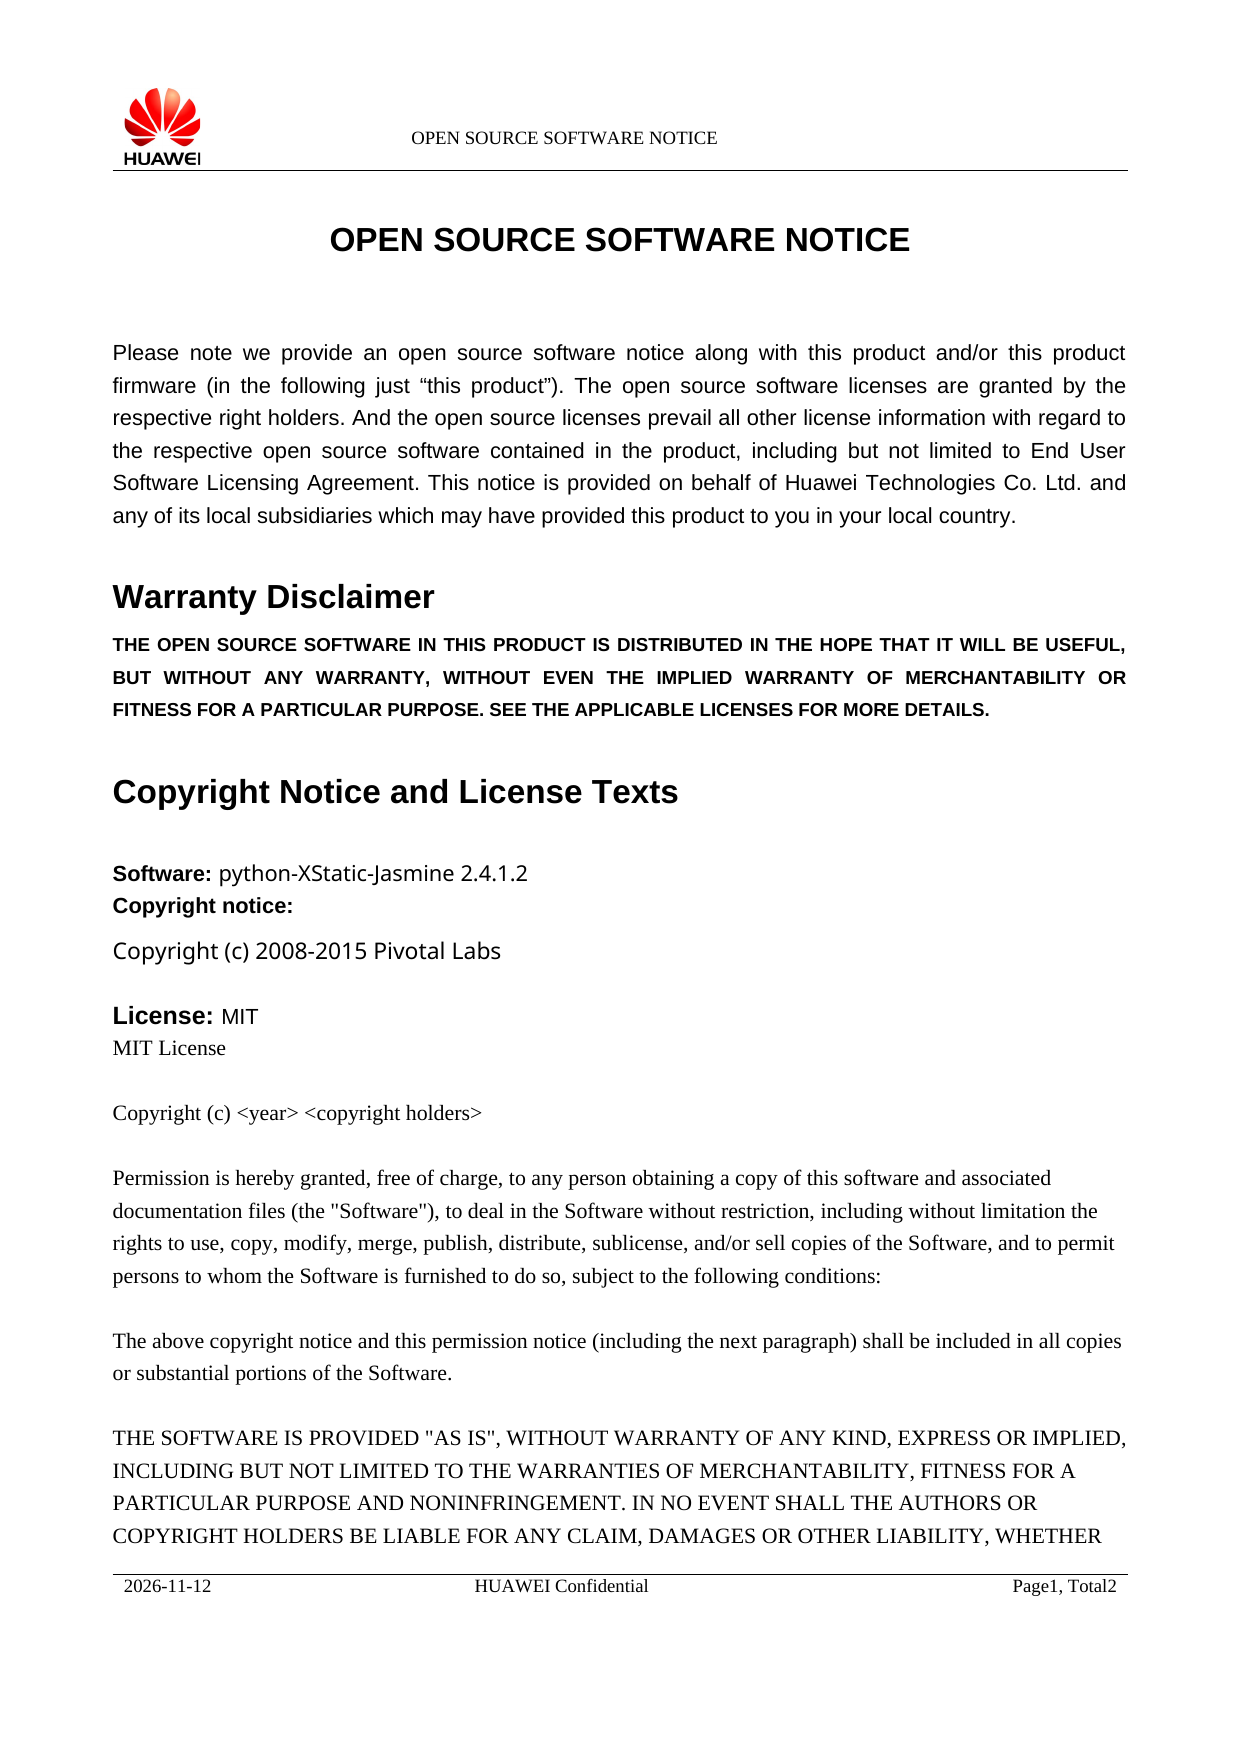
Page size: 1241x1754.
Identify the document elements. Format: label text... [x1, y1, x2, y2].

text Please note we provide an open source software notice along with this product and/or this product firmware (in the following just “this product”). The open source software licenses are granted by the respective right holders. And the open source licenses prevail all other license information with regard to the respective open source software contained in the product, including but not limited to End User Software Licensing Agreement. This notice is provided on behalf of Huawei Technologies Co. Ltd. and any of its local subsidiaries which may have provided this product to you in your local country. [112, 336, 1128, 531]
text Copyright notice: [112, 889, 1128, 921]
title Software: python-XStatic-Jasmine 2.4.1.2 [112, 856, 1128, 889]
text Copyright (c) 2008-2015 Pivotal Labs [112, 934, 1128, 999]
text License: MIT [112, 999, 1128, 1031]
text OPEN SOURCE SOFTWARE NOTICE [112, 206, 1128, 271]
picture [124, 88, 201, 165]
text The open source software in this product is distributed in the hope that it will be useful, but WITHOUT ANY WARRANTY, without even the implied warranty of MERCHANTABILITY or FITNESS FOR A PARTICULAR PURPOSE. See the applicable licenses for more details. [112, 629, 1128, 726]
text Warranty Disclaimer [112, 564, 1128, 629]
text Copyright Notice and License Texts [112, 759, 1128, 824]
